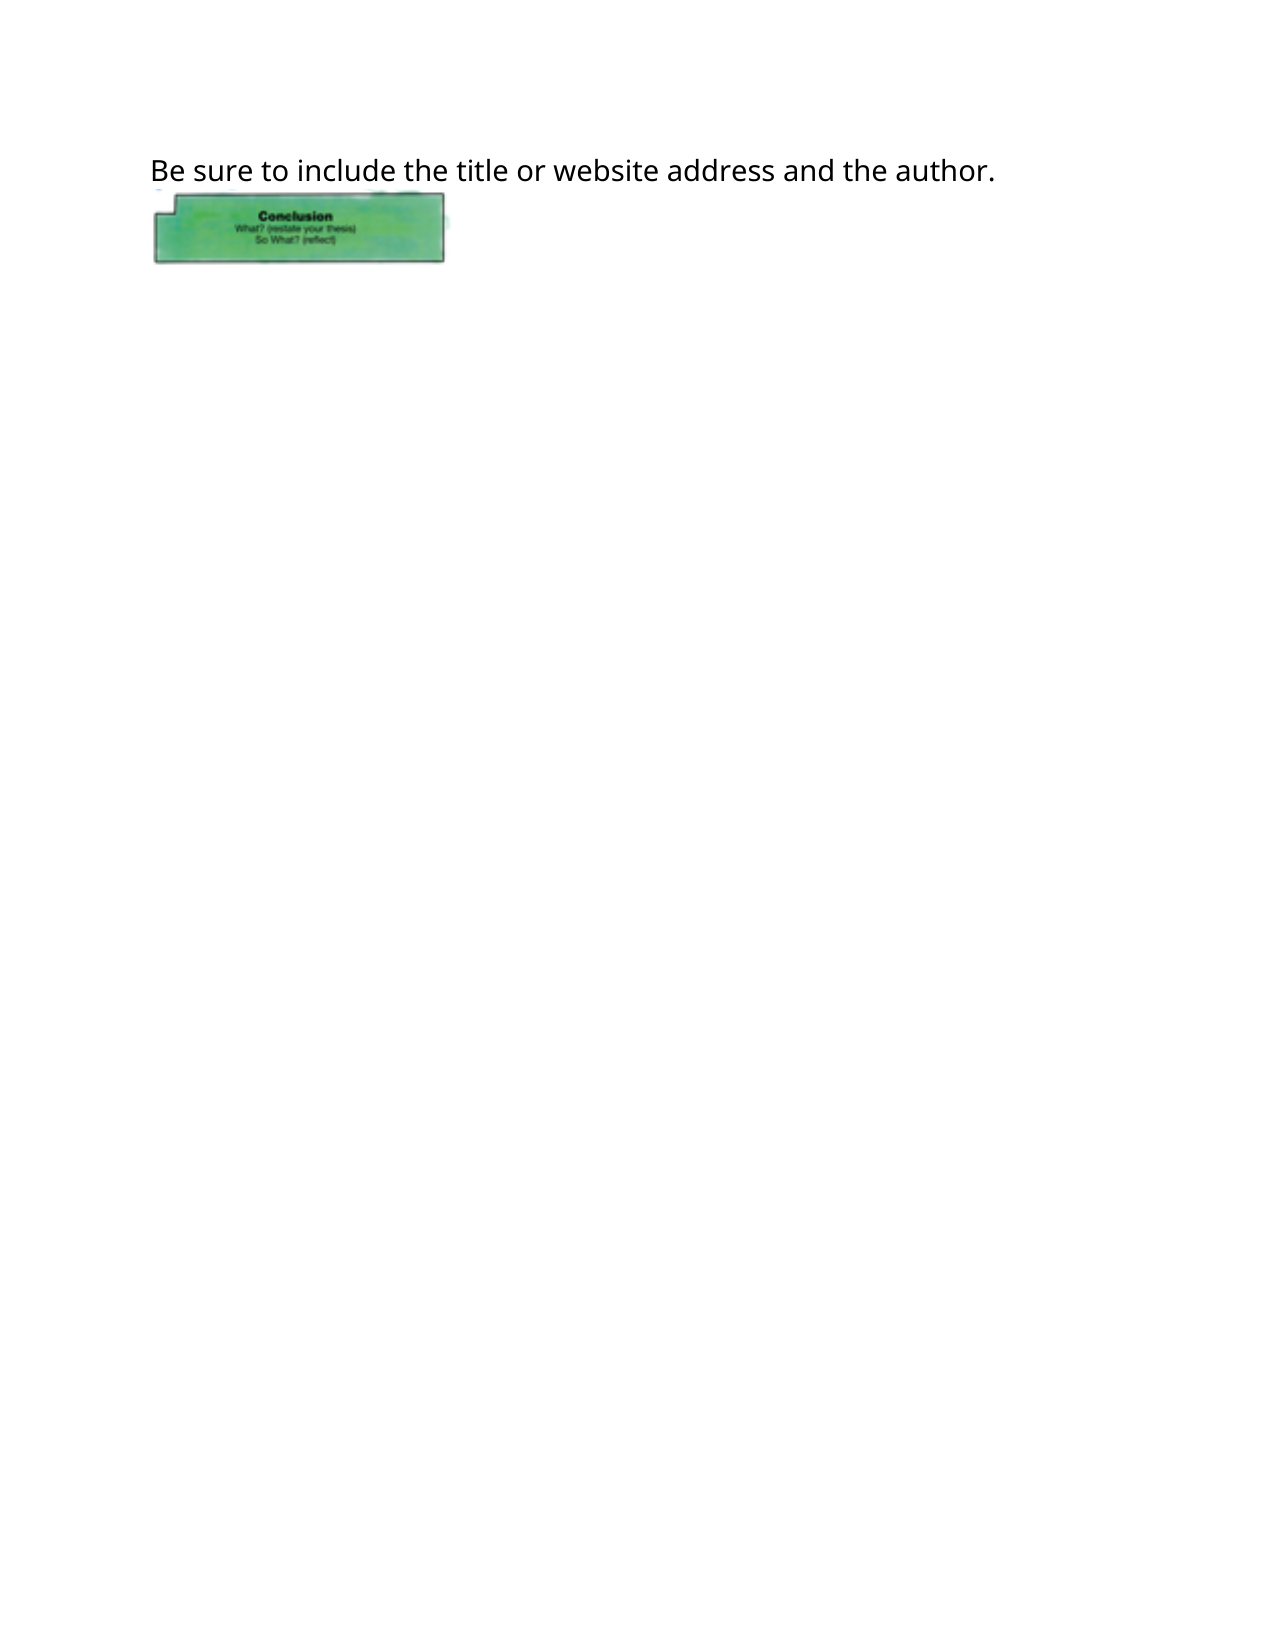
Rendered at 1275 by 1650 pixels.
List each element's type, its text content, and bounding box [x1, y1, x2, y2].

picture [150, 189, 453, 271]
text Be sure to include the title or website address and the author. [150, 150, 1125, 270]
